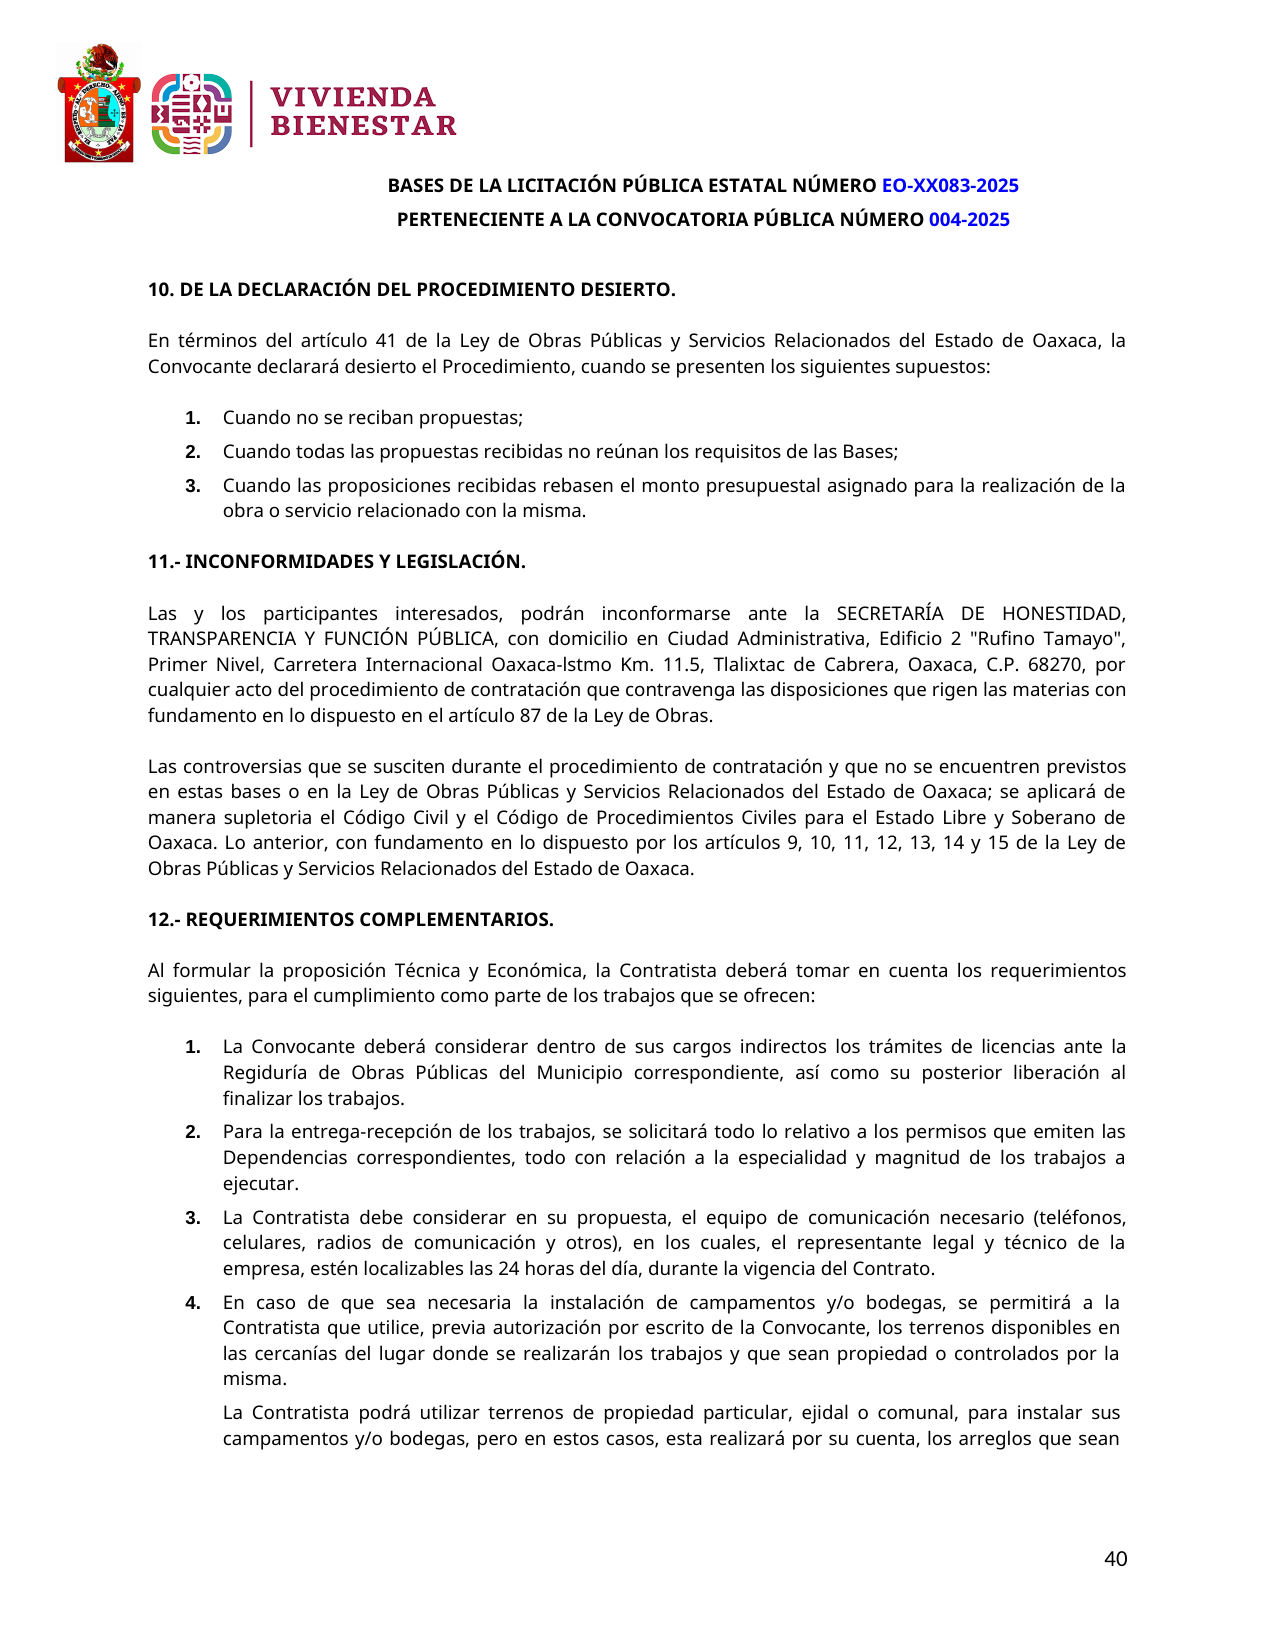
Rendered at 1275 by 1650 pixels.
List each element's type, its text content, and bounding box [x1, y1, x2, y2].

text Al formular la proposición Técnica y Económica, la Contratista deberá tomar en cuenta los requerimientos siguientes, para el cumplimiento como parte de los trabajos que se ofrecen: [148, 957, 1127, 1008]
list Para la entrega-recepción de los trabajos, se solicitará todo lo relativo a los permisos que emiten las Dependencias correspondientes, todo con relación a la especialidad y magnitud de los trabajos a ejecutar. [185, 1119, 1127, 1195]
text Las controversias que se susciten durante el procedimiento de contratación y que no se encuentren previstos en estas bases o en la Ley de Obras Públicas y Servicios Relacionados del Estado de Oaxaca; se aplicará de manera supletoria el Código Civil y el Código de Procedimientos Civiles para el Estado Libre y Soberano de Oaxaca. Lo anterior, con fundamento en lo dispuesto por los artículos 9, 10, 11, 12, 13, 14 y 15 de la Ley de Obras Públicas y Servicios Relacionados del Estado de Oaxaca. [148, 753, 1127, 881]
list Cuando no se reciban propuestas; [185, 404, 1127, 430]
list La Contratista debe considerar en su propuesta, el equipo de comunicación necesario (teléfonos, celulares, radios de comunicación y otros), en los cuales, el representante legal y técnico de la empresa, estén localizables las 24 horas del día, durante la vigencia del Contrato. [185, 1204, 1127, 1281]
picture [55, 42, 143, 165]
list Cuando todas las propuestas recibidas no reúnan los requisitos de las Bases; [185, 438, 1127, 464]
text 10. DE LA DECLARACIÓN DEL PROCEDIMIENTO DESIERTO. [148, 277, 1127, 302]
list La Convocante deberá considerar dentro de sus cargos indirectos los trámites de licencias ante la Regiduría de Obras Públicas del Municipio correspondiente, así como su posterior liberación al finalizar los trabajos. [185, 1034, 1127, 1110]
list En caso de que sea necesaria la instalación de campamentos y/o bodegas, se permitirá a la Contratista que utilice, previa autorización por escrito de la Convocante, los terrenos disponibles en las cercanías del lugar donde se realizarán los trabajos y que sean propiedad o controlados por la misma. [185, 1289, 1121, 1391]
picture [147, 66, 473, 163]
text 11.- INCONFORMIDADES Y LEGISLACIÓN. [148, 549, 1127, 574]
text 12.- REQUERIMIENTOS COMPLEMENTARIOS. [148, 906, 1127, 932]
text Las y los participantes interesados, podrán inconformarse ante la SECRETARÍA DE HONESTIDAD, TRANSPARENCIA Y FUNCIÓN PÚBLICA, con domicilio en Ciudad Administrativa, Edificio 2 "Rufino Tamayo", Primer Nivel, Carretera Internacional Oaxaca-lstmo Km. 11.5, Tlalixtac de Cabrera, Oaxaca, C.P. 68270, por cualquier acto del procedimiento de contratación que contravenga las disposiciones que rigen las materias con fundamento en lo dispuesto en el artículo 87 de la Ley de Obras. [148, 600, 1127, 727]
text En términos del artículo 41 de la Ley de Obras Públicas y Servicios Relacionados del Estado de Oaxaca, la Convocante declarará desierto el Procedimiento, cuando se presenten los siguientes supuestos: [148, 328, 1127, 379]
list Cuando las proposiciones recibidas rebasen el monto presupuestal asignado para la realización de la obra o servicio relacionado con la misma. [185, 472, 1127, 523]
